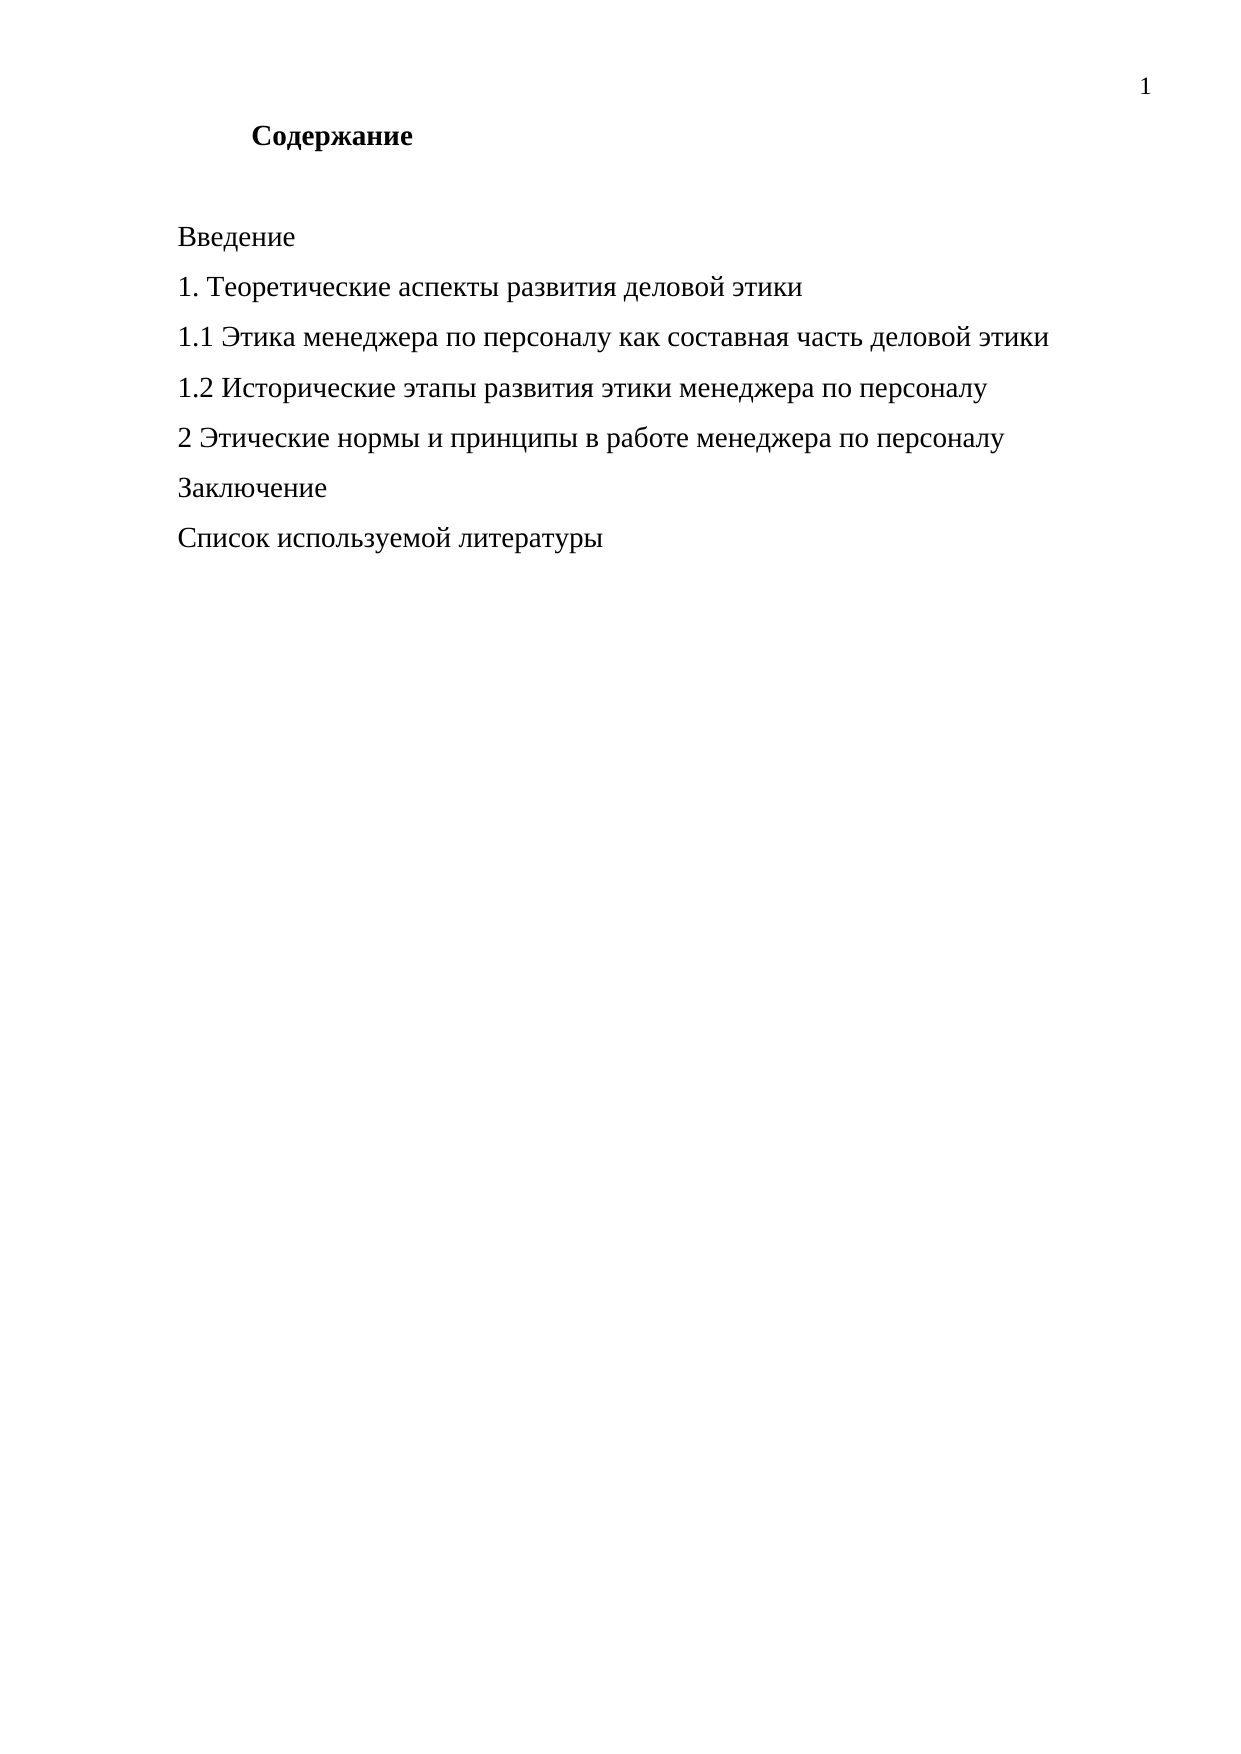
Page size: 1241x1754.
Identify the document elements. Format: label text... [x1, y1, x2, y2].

text Содержание [177, 118, 1152, 152]
text Заключение [177, 470, 1152, 504]
text 2 Этические нормы и принципы в работе менеджера по персоналу [177, 420, 1152, 453]
text 1.2 Исторические этапы развития этики менеджера по персоналу [177, 370, 1152, 403]
text Список используемой литературы [177, 521, 1152, 554]
text 1.1 Этика менеджера по персоналу как составная часть деловой этики [177, 319, 1152, 353]
text Введение [177, 219, 1152, 252]
text 1. Теоретические аспекты развития деловой этики [177, 269, 1152, 303]
